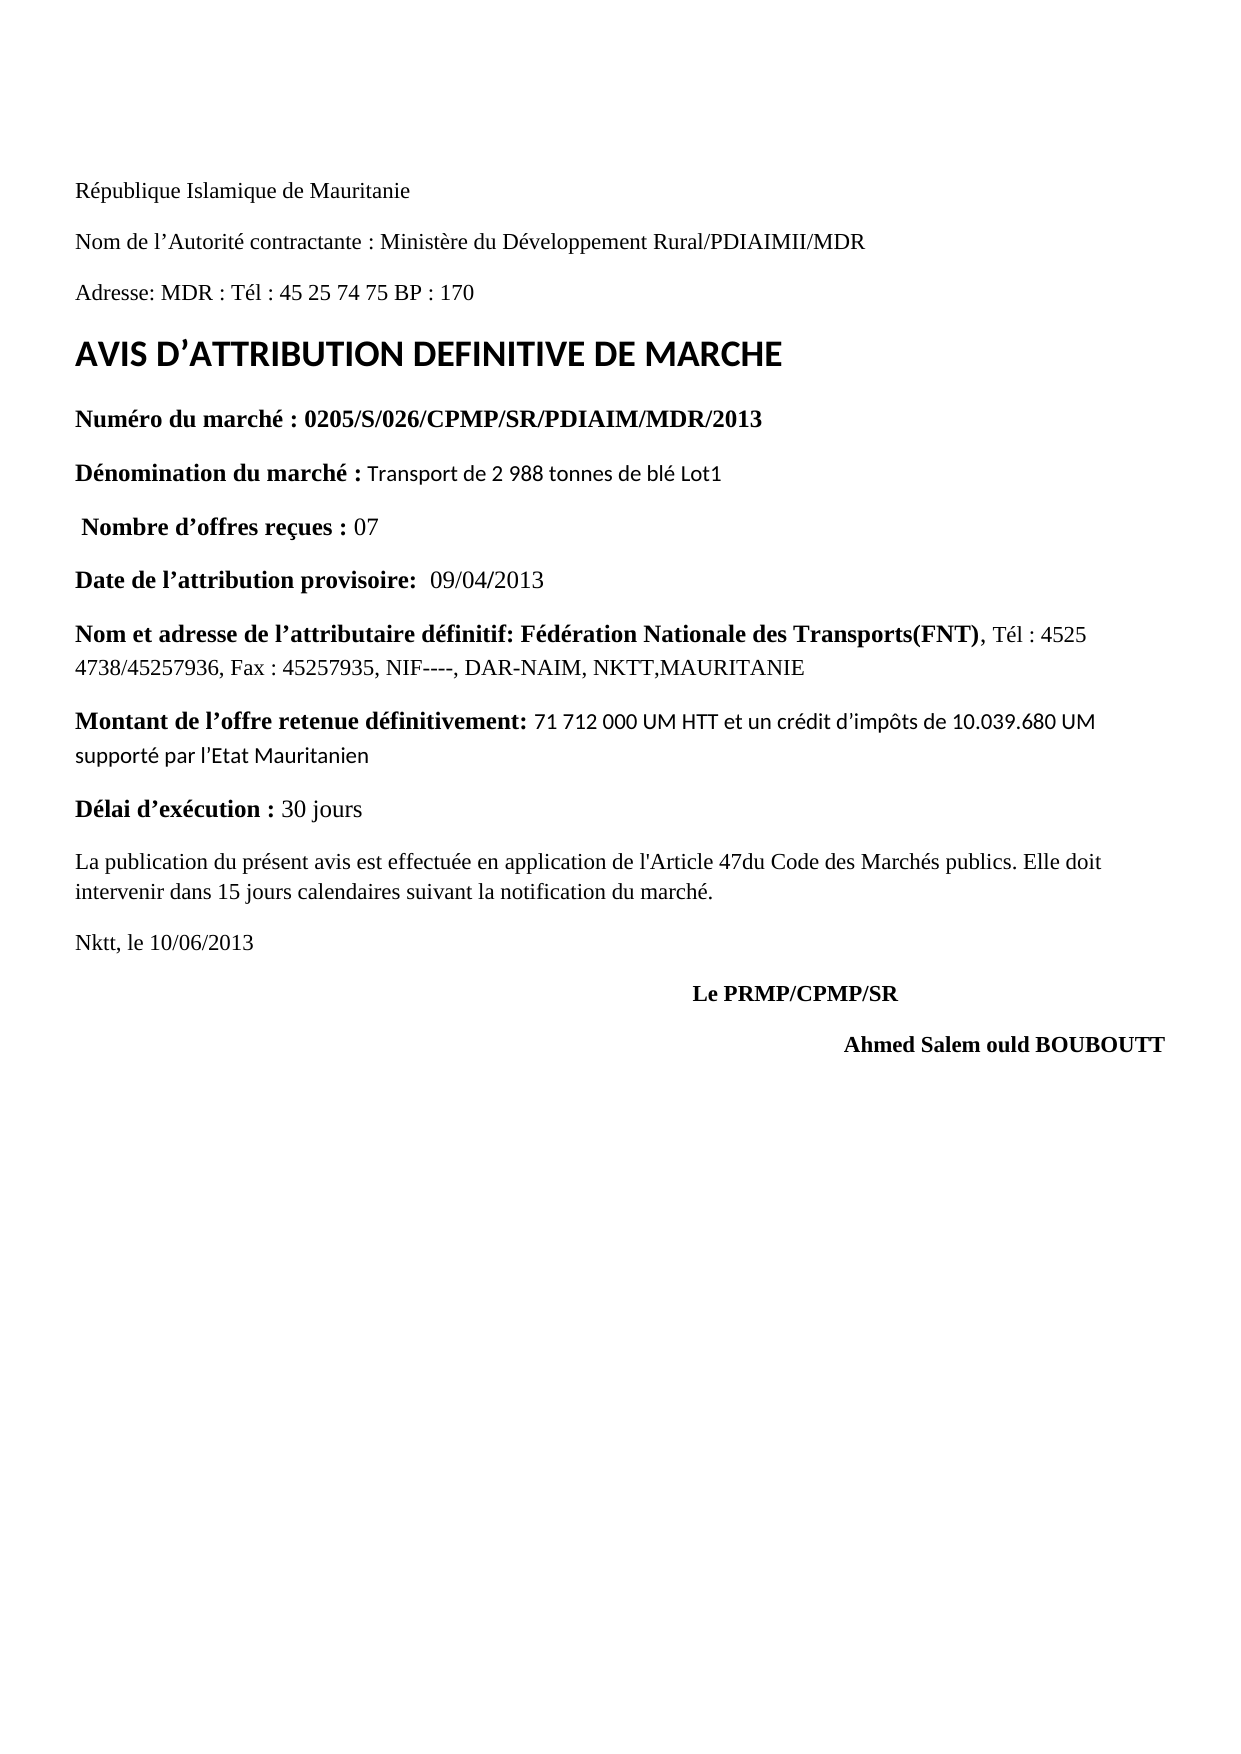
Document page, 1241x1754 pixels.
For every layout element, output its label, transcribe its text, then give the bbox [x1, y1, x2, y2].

text Nombre d’offres reçues : 07 [75, 512, 1165, 541]
text Date de l’attribution provisoire: 09/04/2013 [75, 566, 1165, 594]
text La publication du présent avis est effectuée en application de l'Article 47du Code des Marchés publics. Elle doit intervenir dans 15 jours calendaires suivant la notification du marché. [75, 848, 1165, 904]
text Adresse: MDR : Tél : 45 25 74 75 BP : 170 [75, 279, 1165, 306]
text Montant de l’offre retenue définitivement: 71 712 000 UM HTT et un crédit d’impôts de 10.039.680 UM supporté par l’Etat Mauritanien [75, 706, 1165, 769]
text Ahmed Salem ould BOUBOUTT [75, 1031, 1165, 1057]
text Dénomination du marché : Transport de 2 988 tonnes de blé Lot1 [75, 458, 1165, 487]
text Nktt, le 10/06/2013 [75, 929, 1165, 955]
text AVIS D’ATTRIBUTION DEFINITIVE DE MARCHE [75, 330, 1165, 376]
text République Islamique de Mauritanie [75, 177, 1165, 203]
text Numéro du marché : 0205/S/026/CPMP/SR/PDIAIM/MDR/2013 [75, 404, 1165, 432]
text Nom de l’Autorité contractante : Ministère du Développement Rural/PDIAIMII/MDR [75, 228, 1165, 254]
text Délai d’exécution : 30 jours [75, 794, 1165, 823]
text Le PRMP/CPMP/SR [75, 980, 1165, 1006]
text Nom et adresse de l’attributaire définitif: Fédération Nationale des Transports(FNT), Tél : 4525 4738/45257936, Fax : 45257935, NIF----, DAR-NAIM, NKTT,MAURITANIE [75, 619, 1165, 681]
